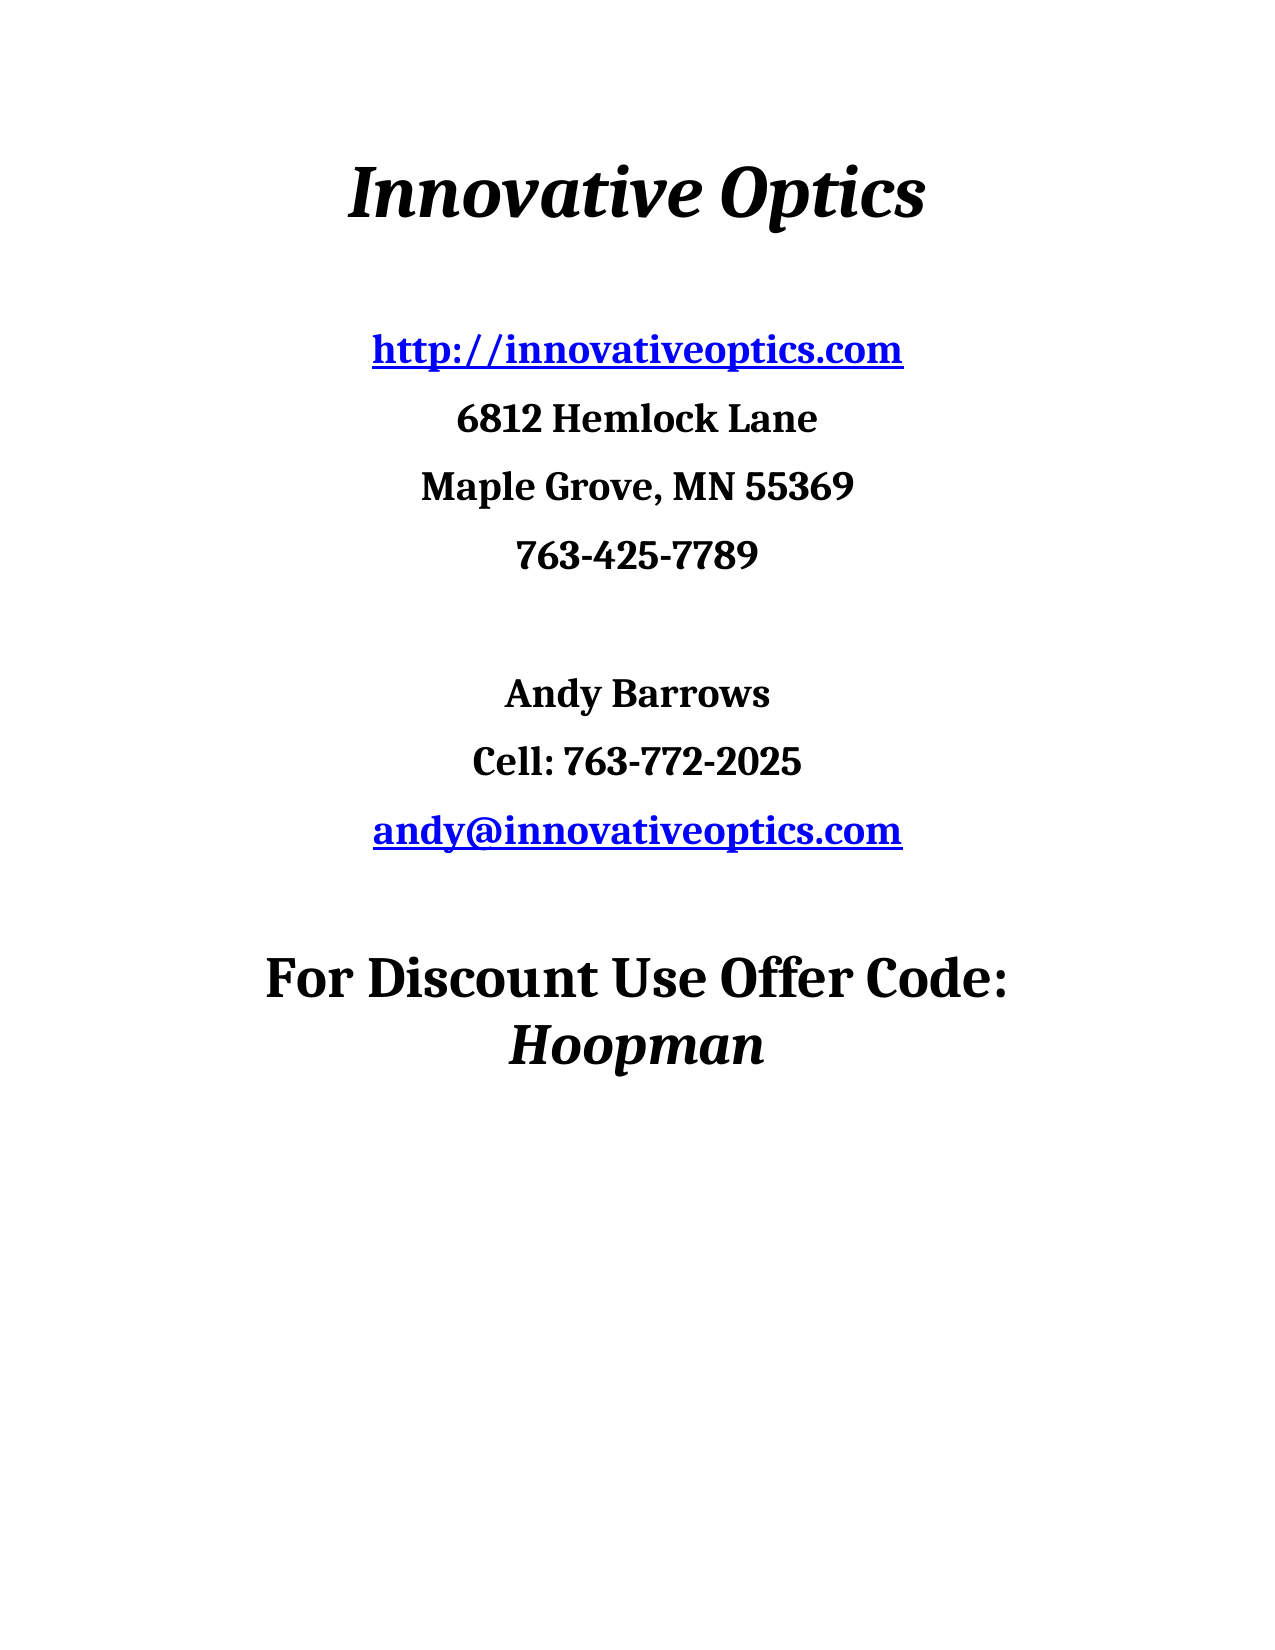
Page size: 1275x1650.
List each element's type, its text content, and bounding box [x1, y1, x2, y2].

text 763-425-7789 [187, 532, 1087, 580]
text Innovative Optics [187, 150, 1087, 236]
text For Discount Use Offer Code: Hoopman [187, 944, 1087, 1079]
text Cell: 763-772-2025 [187, 738, 1087, 786]
text andy@innovativeoptics.com [187, 807, 1087, 855]
text Maple Grove, MN 55369 [187, 463, 1087, 511]
text http://innovativeoptics.com [187, 326, 1087, 374]
text Andy Barrows [187, 669, 1087, 717]
text 6812 Hemlock Lane [187, 394, 1087, 442]
